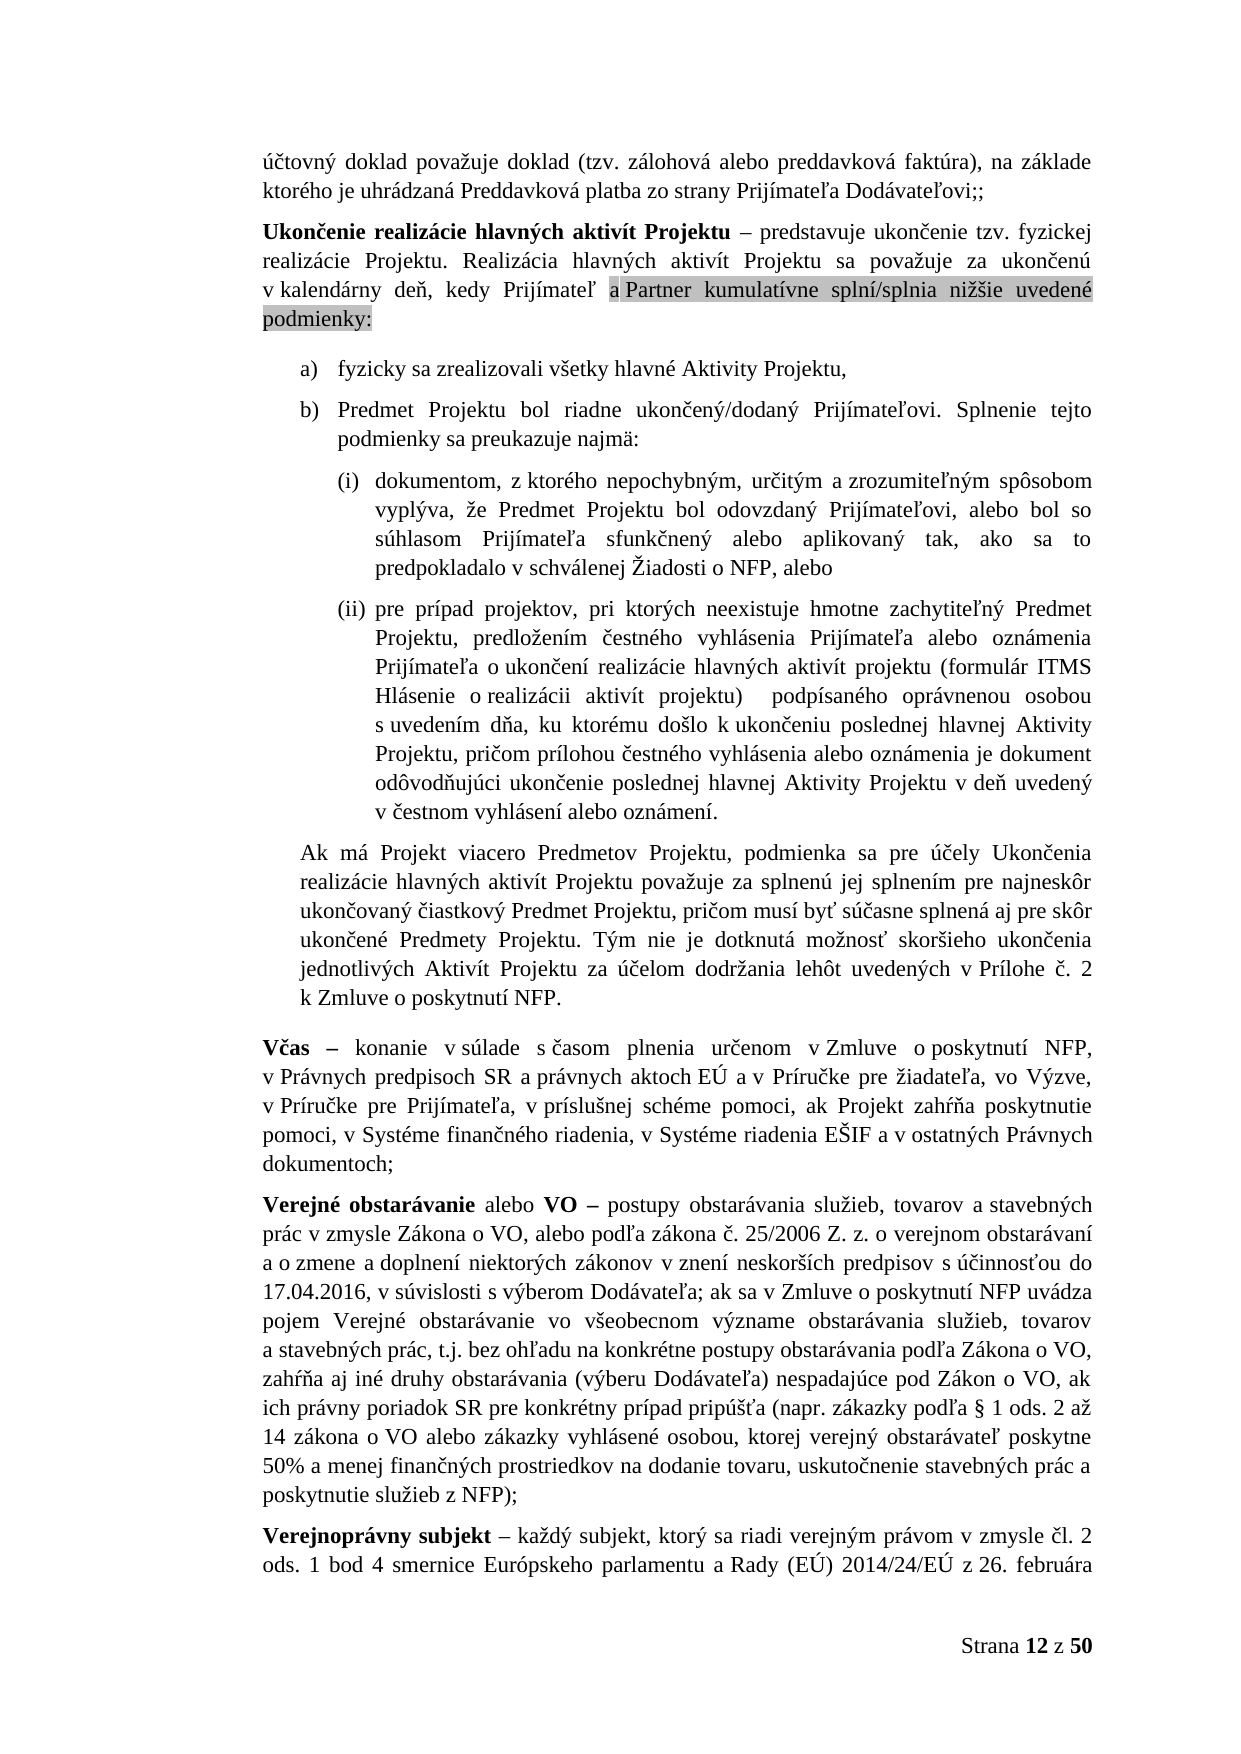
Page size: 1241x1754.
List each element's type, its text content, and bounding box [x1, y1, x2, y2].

list Včas – konanie v súlade s časom plnenia určenom v Zmluve o poskytnutí NFP, v Právnych predpisoch SR a právnych aktoch EÚ a v Príručke pre žiadateľa, vo Výzve, v Príručke pre Prijímateľa, v príslušnej schéme pomoci, ak Projekt zahŕňa poskytnutie pomoci, v Systéme finančného riadenia, v Systéme riadenia EŠIF a v ostatných Právnych dokumentoch; [262, 1034, 1092, 1176]
list fyzicky sa zrealizovali všetky hlavné Aktivity Projektu, [300, 355, 1092, 381]
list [262, 148, 1092, 203]
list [262, 1522, 1092, 1577]
list Predmet Projektu bol riadne ukončený/dodaný Prijímateľovi. Splnenie tejto podmienky sa preukazuje najmä: [300, 396, 1092, 452]
text Ak má Projekt viacero Predmetov Projektu, podmienka sa pre účely Ukončenia realizácie hlavných aktivít Projektu považuje za splnenú jej splnením pre najneskôr ukončovaný čiastkový Predmet Projektu, pričom musí byť súčasne splnená aj pre skôr ukončené Predmety Projektu. Tým nie je dotknutá možnosť skoršieho ukončenia jednotlivých Aktivít Projektu za účelom dodržania lehôt uvedených v Prílohe č. 2 k Zmluve o poskytnutí NFP. [300, 839, 1092, 1010]
list dokumentom, z ktorého nepochybným, určitým a zrozumiteľným spôsobom vyplýva, že Predmet Projektu bol odovzdaný Prijímateľovi, alebo bol so súhlasom Prijímateľa sfunkčnený alebo aplikovaný tak, ako sa to predpokladalo v schválenej Žiadosti o NFP, alebo [337, 467, 1092, 580]
text Ukončenie realizácie hlavných aktivít Projektu – predstavuje ukončenie tzv. fyzickej realizácie Projektu. Realizácia hlavných aktivít Projektu sa považuje za ukončenú v kalendárny deň, kedy Prijímateľ a Partner kumulatívne splní/splnia nižšie uvedené podmienky: [262, 218, 1092, 331]
list Verejné obstarávanie alebo VO – postupy obstarávania služieb, tovarov a stavebných prác v zmysle Zákona o VO, alebo podľa zákona č. 25/2006 Z. z. o verejnom obstarávaní a o zmene a doplnení niektorých zákonov v znení neskorších predpisov s účinnosťou do 17.04.2016, v súvislosti s výberom Dodávateľa; ak sa v Zmluve o poskytnutí NFP uvádza pojem Verejné obstarávanie vo všeobecnom význame obstarávania služieb, tovarov a stavebných prác, t.j. bez ohľadu na konkrétne postupy obstarávania podľa Zákona o VO, zahŕňa aj iné druhy obstarávania (výberu Dodávateľa) nespadajúce pod Zákon o VO, ak ich právny poriadok SR pre konkrétny prípad pripúšťa (napr. zákazky podľa § 1 ods. 2 až 14 zákona o VO alebo zákazky vyhlásené osobou, ktorej verejný obstarávateľ poskytne 50% a menej finančných prostriedkov na dodanie tovaru, uskutočnenie stavebných prác a poskytnutie služieb z NFP); [262, 1191, 1092, 1507]
list pre prípad projektov, pri ktorých neexistuje hmotne zachytiteľný Predmet Projektu, predložením čestného vyhlásenia Prijímateľa alebo oznámenia Prijímateľa o ukončení realizácie hlavných aktivít projektu (formulár ITMS Hlásenie o realizácii aktivít projektu) podpísaného oprávnenou osobou s uvedením dňa, ku ktorému došlo k ukončeniu poslednej hlavnej Aktivity Projektu, pričom prílohou čestného vyhlásenia alebo oznámenia je dokument odôvodňujúci ukončenie poslednej hlavnej Aktivity Projektu v deň uvedený v čestnom vyhlásení alebo oznámení. [337, 595, 1092, 824]
